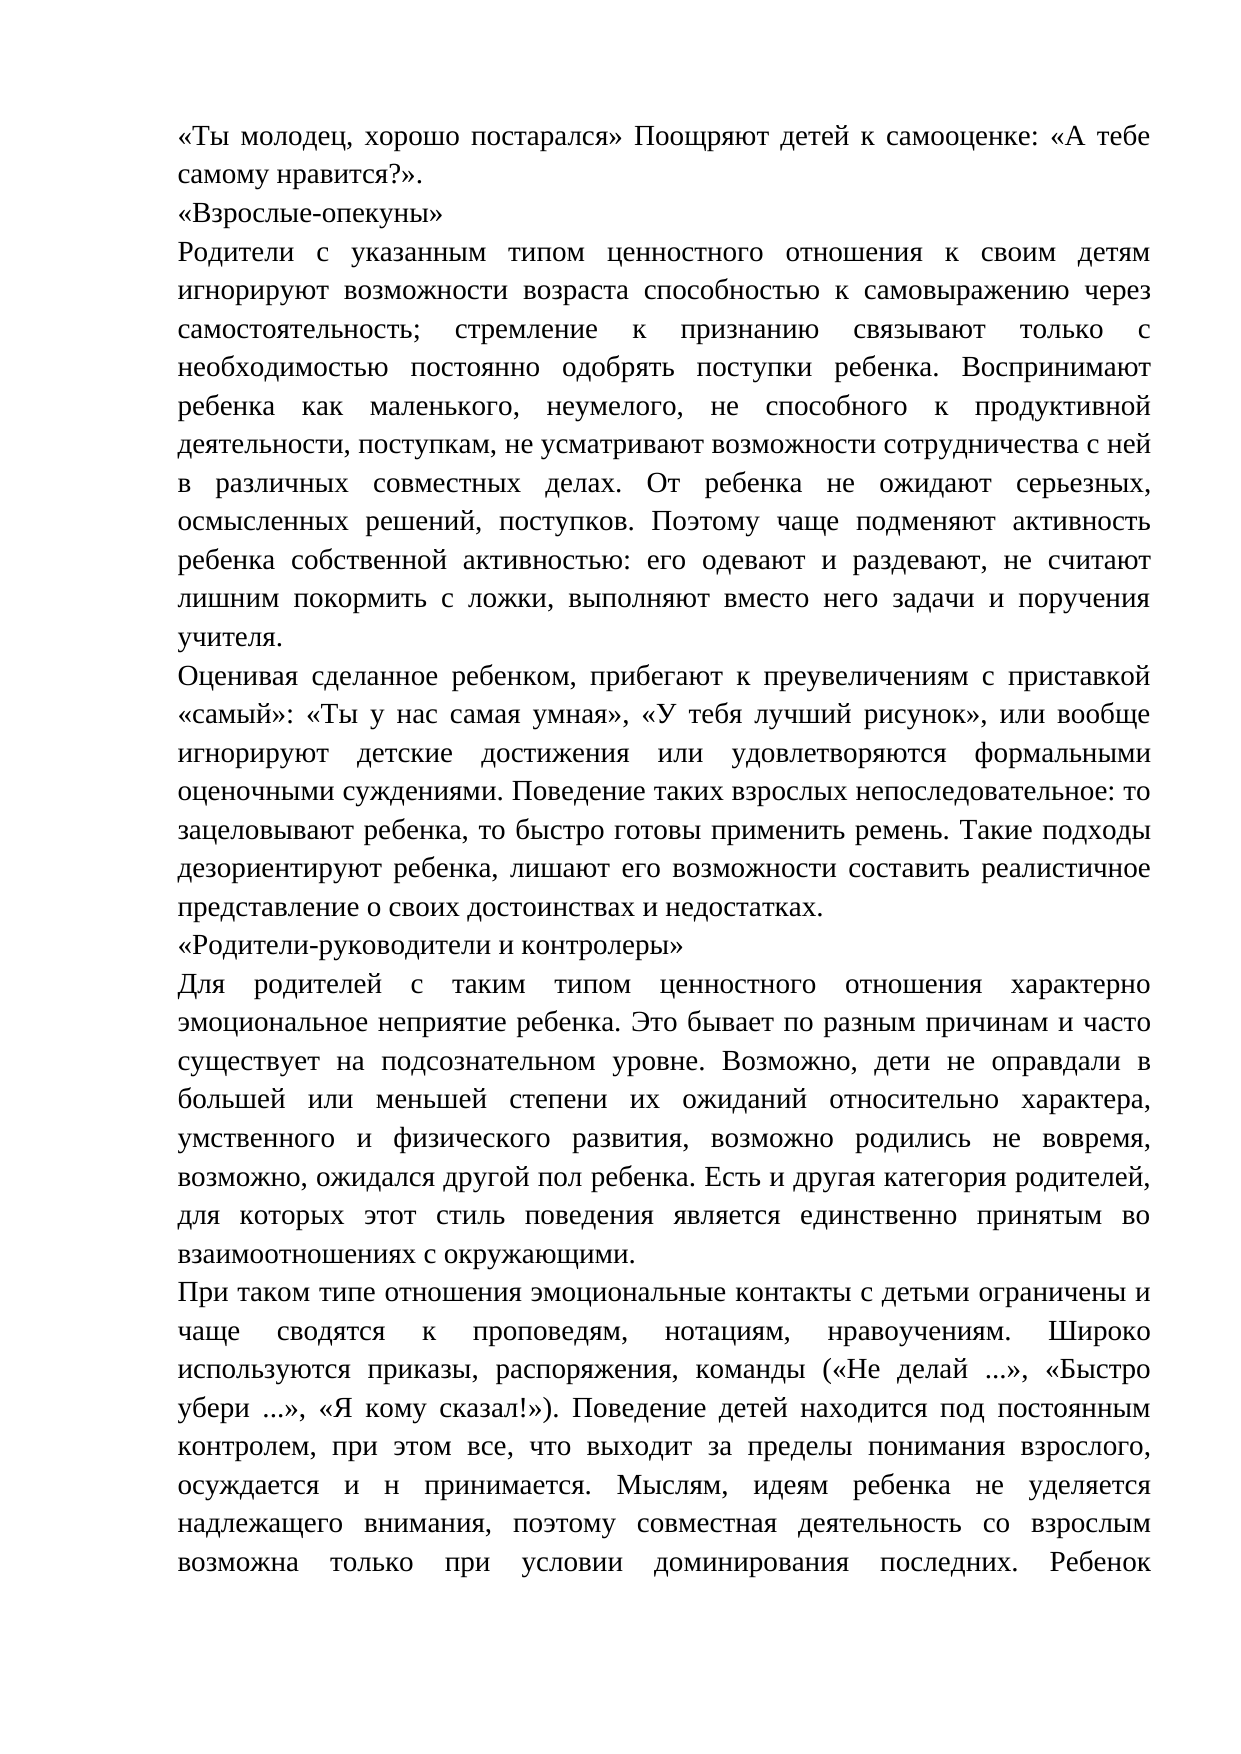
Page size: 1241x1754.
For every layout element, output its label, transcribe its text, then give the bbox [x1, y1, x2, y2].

text «Родители-руководители и контролеры» [177, 927, 1152, 961]
text Оценивая сделанное ребенком, прибегают к преувеличениям с приставкой «самый»: «Ты у нас самая умная», «У тебя лучший рисунок», или вообще игнорируют детские достижения или удовлетворяются формальными оценочными суждениями. Поведение таких взрослых непоследовательное: то зацеловывают ребенка, то быстро готовы применить ремень. Такие подходы дезориентируют ребенка, лишают его возможности составить реалистичное представление о своих достоинствах и недостатках. [177, 658, 1152, 922]
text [177, 1274, 1152, 1578]
text Для родителей с таким типом ценностного отношения характерно эмоциональное неприятие ребенка. Это бывает по разным причинам и часто существует на подсознательном уровне. Возможно, дети не оправдали в большей или меньшей степени их ожиданий относительно характера, умственного и физического развития, возможно родились не вовремя, возможно, ожидался другой пол ребенка. Есть и другая категория родителей, для которых этот стиль поведения является единственно принятым во взаимоотношениях с окружающими. [177, 966, 1152, 1269]
text Родители с указанным типом ценностного отношения к своим детям игнорируют возможности возраста способностью к самовыражению через самостоятельность; стремление к признанию связывают только с необходимостью постоянно одобрять поступки ребенка. Воспринимают ребенка как маленького, неумелого, не способного к продуктивной деятельности, поступкам, не усматривают возможности сотрудничества с ней в различных совместных делах. От ребенка не ожидают серьезных, осмысленных решений, поступков. Поэтому чаще подменяют активность ребенка собственной активностью: его одевают и раздевают, не считают лишним покормить с ложки, выполняют вместо него задачи и поручения учителя. [177, 234, 1152, 653]
text «Взрослые-опекуны» [177, 195, 1152, 229]
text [177, 118, 1152, 190]
